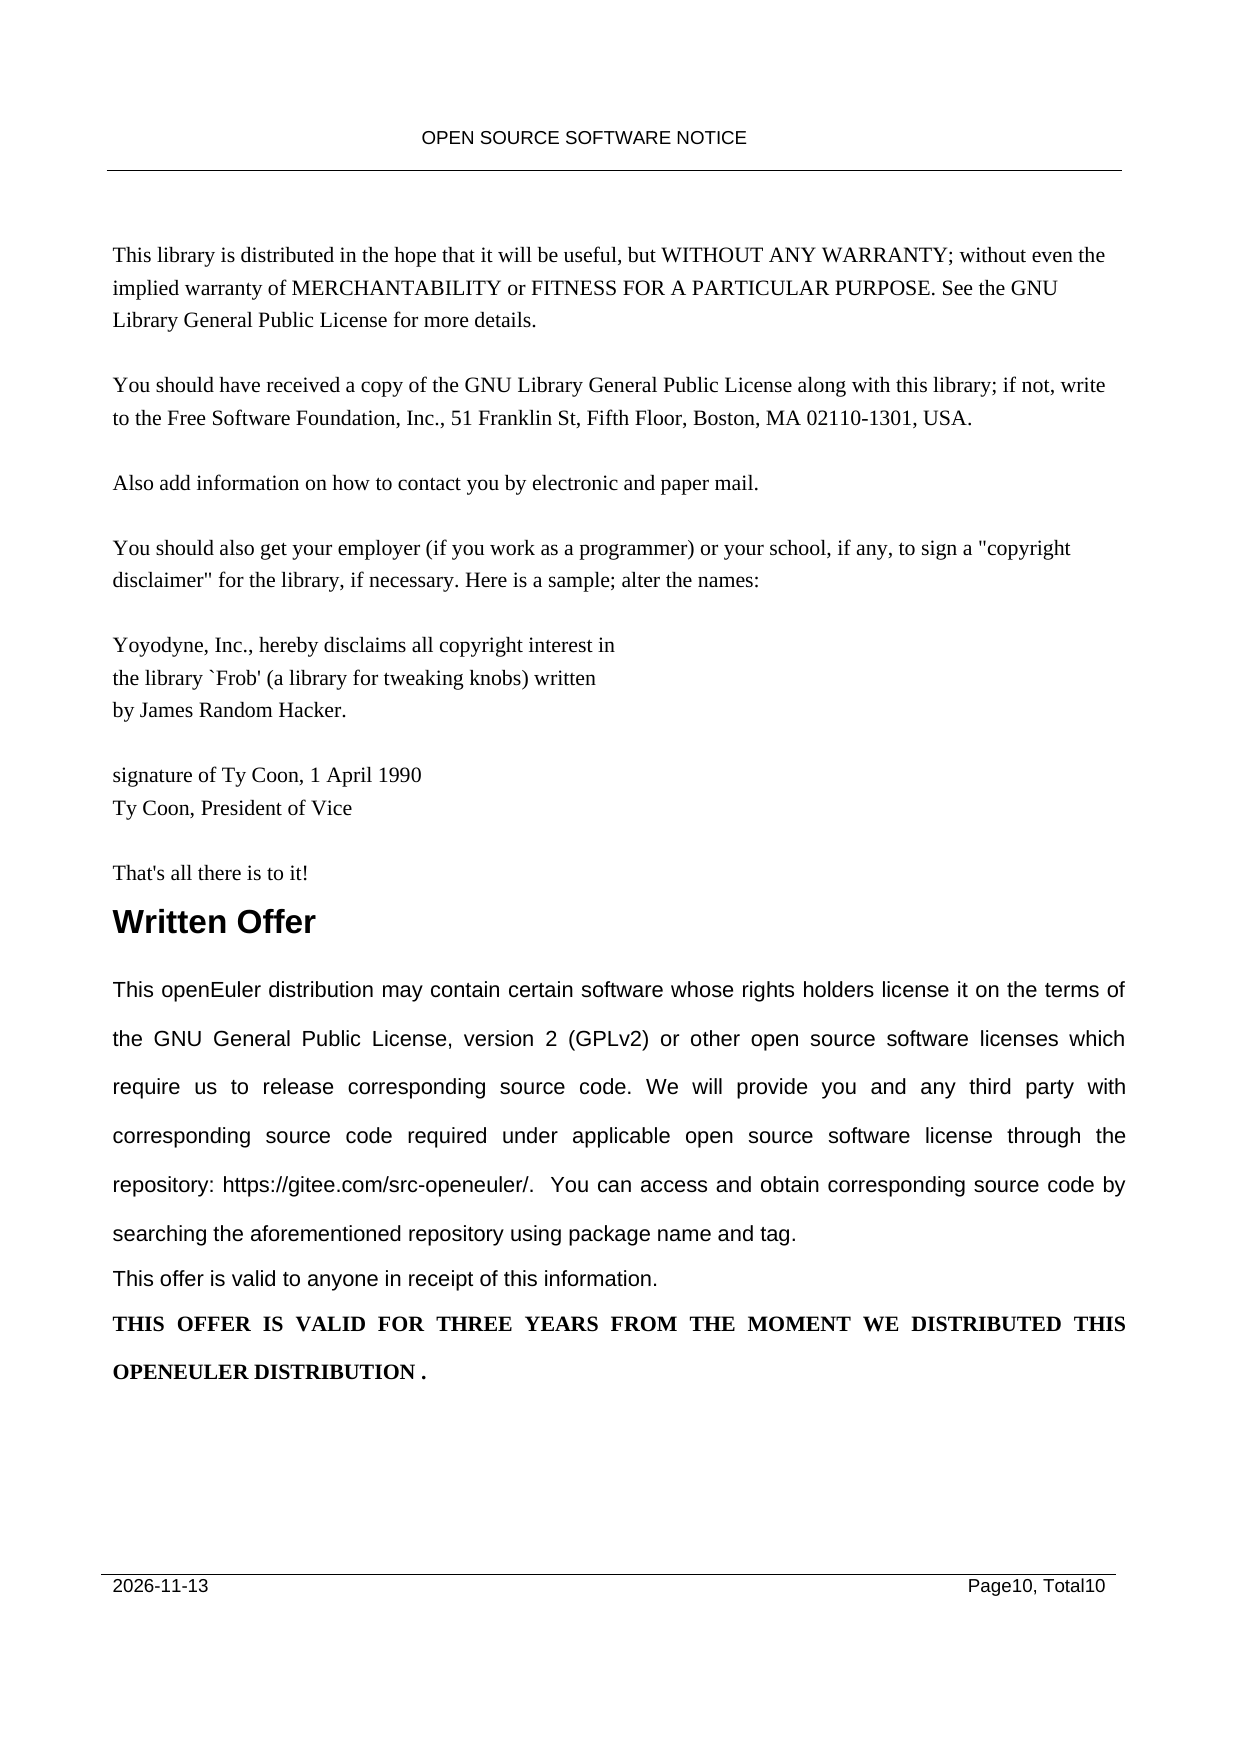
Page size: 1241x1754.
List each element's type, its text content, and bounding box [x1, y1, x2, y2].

text THIS OFFER IS VALID FOR THREE YEARS FROM THE MOMENT WE DISTRIBUTED THIS OPENEULER DISTRIBUTION . [112, 1307, 1128, 1388]
text This openEuler distribution may contain certain software whose rights holders license it on the terms of the GNU General Public License, version 2 (GPLv2) or other open source software licenses which require us to release corresponding source code. We will provide you and any third party with corresponding source code required under applicable open source software license through the repository: https://gitee.com/src-openeuler/. You can access and obtain corresponding source code by searching the aforementioned repository using package name and tag. [112, 973, 1128, 1249]
text Written Offer [112, 889, 1128, 954]
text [112, 206, 1128, 889]
text This offer is valid to anyone in receipt of this information. [112, 1262, 1128, 1294]
